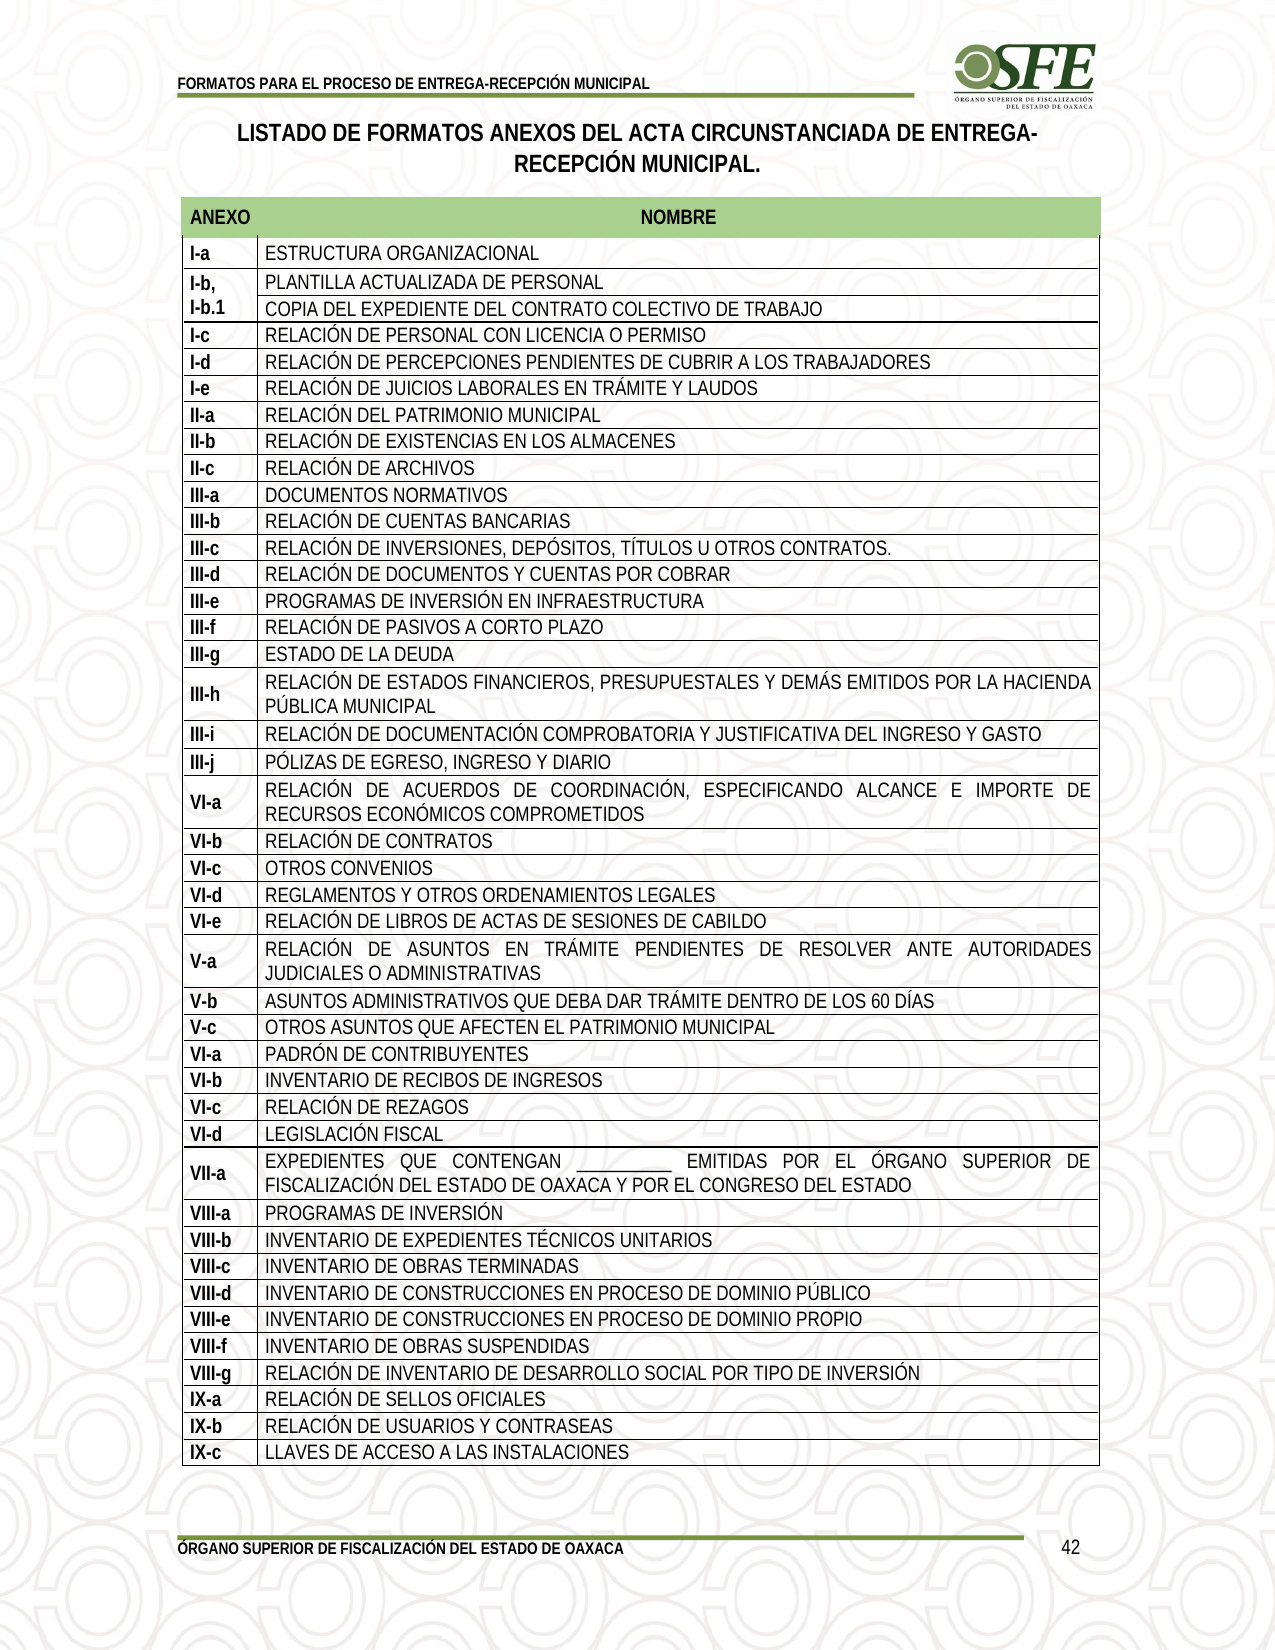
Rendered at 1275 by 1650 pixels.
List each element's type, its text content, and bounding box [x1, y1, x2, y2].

table_cell VII-a [183, 1146, 257, 1199]
table_cell RELACIÓN DE PASIVOS A CORTO PLAZO [258, 614, 1099, 640]
table_cell INVENTARIO DE EXPEDIENTES TÉCNICOS UNITARIOS [258, 1226, 1099, 1252]
table_cell ESTADO DE LA DEUDA [258, 640, 1099, 667]
table_cell V-c [183, 1014, 257, 1040]
table_cell PLANTILLA ACTUALIZADA DE PERSONAL [258, 268, 1099, 295]
table_cell VIII-g [183, 1359, 257, 1385]
table_cell RELACIÓN DEL PATRIMONIO MUNICIPAL [258, 401, 1099, 428]
table_cell RELACIÓN DE ESTADOS FINANCIEROS, PRESUPUESTALES Y DEMÁS EMITIDOS POR LA HACIENDA PÚBLICA MUNICIPAL [258, 667, 1099, 720]
table_cell PÓLIZAS DE EGRESO, INGRESO Y DIARIO [258, 748, 1099, 774]
table_cell OTROS CONVENIOS [258, 854, 1099, 881]
table_cell IX-c [183, 1439, 257, 1465]
table_cell VI-a [183, 1040, 257, 1067]
text LISTADO DE FORMATOS ANEXOS DEL ACTA CIRCUNSTANCIADA DE ENTREGA-RECEPCIÓN MUNICIPAL. [177, 118, 1098, 178]
table_cell III-d [183, 560, 257, 587]
table_header ANEXO [184, 199, 257, 235]
table_cell III-c [183, 534, 257, 560]
table_cell VI-a [183, 775, 257, 828]
table_cell RELACIÓN DE INVENTARIO DE DESARROLLO SOCIAL POR TIPO DE INVERSIÓN [258, 1359, 1099, 1385]
table_cell VI-d [183, 881, 257, 907]
table_cell I-c [183, 321, 257, 348]
table_cell III-j [183, 748, 257, 774]
table_cell VIII-c [183, 1253, 257, 1279]
table_cell VIII-f [183, 1332, 257, 1359]
table_cell INVENTARIO DE CONSTRUCCIONES EN PROCESO DE DOMINIO PROPIO [258, 1306, 1099, 1332]
table_cell VIII-e [183, 1306, 257, 1332]
table_cell COPIA DEL EXPEDIENTE DEL CONTRATO COLECTIVO DE TRABAJO [258, 295, 1099, 321]
table_cell INVENTARIO DE OBRAS SUSPENDIDAS [258, 1332, 1099, 1359]
table_cell VI-b [183, 828, 257, 854]
table_cell RELACIÓN DE USUARIOS Y CONTRASEAS [258, 1412, 1099, 1438]
table_cell RELACIÓN DE REZAGOS [258, 1093, 1099, 1120]
table_cell RELACIÓN DE CUENTAS BANCARIAS [258, 507, 1099, 534]
table_cell VIII-a [183, 1199, 257, 1226]
table_cell RELACIÓN DE PERSONAL CON LICENCIA O PERMISO [258, 321, 1099, 348]
table_cell III-h [183, 667, 257, 720]
table_cell DOCUMENTOS NORMATIVOS [258, 481, 1099, 507]
table_cell RELACIÓN DE ACUERDOS DE COORDINACIÓN, ESPECIFICANDO ALCANCE E IMPORTE DE RECURSOS ECONÓMICOS COMPROMETIDOS [258, 775, 1099, 828]
table_cell I-a [183, 238, 257, 268]
table_cell RELACIÓN DE INVERSIONES, DEPÓSITOS, TÍTULOS U OTROS CONTRATOS. [258, 534, 1099, 560]
table_cell III-b [183, 507, 257, 534]
table_cell INVENTARIO DE CONSTRUCCIONES EN PROCESO DE DOMINIO PÚBLICO [258, 1279, 1099, 1306]
table_cell VI-e [183, 907, 257, 934]
table_cell RELACIÓN DE CONTRATOS [258, 828, 1099, 854]
table_cell OTROS ASUNTOS QUE AFECTEN EL PATRIMONIO MUNICIPAL [258, 1014, 1099, 1040]
table_cell LEGISLACIÓN FISCAL [258, 1120, 1099, 1146]
table_cell EXPEDIENTES QUE CONTENGAN __________ EMITIDAS POR EL ÓRGANO SUPERIOR DE FISCALIZACIÓN DEL ESTADO DE OAXACA Y POR EL CONGRESO DEL ESTADO [258, 1146, 1099, 1199]
table_cell IX-b [183, 1412, 257, 1438]
table_cell I-b, I-b.1 [183, 268, 257, 321]
table_cell RELACIÓN DE DOCUMENTACIÓN COMPROBATORIA Y JUSTIFICATIVA DEL INGRESO Y GASTO [258, 720, 1099, 748]
table_cell RELACIÓN DE JUICIOS LABORALES EN TRÁMITE Y LAUDOS [258, 375, 1099, 401]
table_cell LLAVES DE ACCESO A LAS INSTALACIONES [258, 1439, 1099, 1465]
table_cell II-c [183, 454, 257, 481]
table_cell V-b [183, 987, 257, 1013]
table_cell INVENTARIO DE RECIBOS DE INGRESOS [258, 1067, 1099, 1093]
table_cell V-a [183, 934, 257, 987]
table_cell III-f [183, 614, 257, 640]
table_cell RELACIÓN DE ARCHIVOS [258, 454, 1099, 481]
table_cell II-b [183, 428, 257, 454]
table_cell III-i [183, 720, 257, 748]
table_cell III-e [183, 587, 257, 613]
table_cell RELACIÓN DE PERCEPCIONES PENDIENTES DE CUBRIR A LOS TRABAJADORES [258, 348, 1099, 374]
table_header NOMBRE [259, 199, 1099, 235]
table_cell RELACIÓN DE DOCUMENTOS Y CUENTAS POR COBRAR [258, 560, 1099, 587]
table_cell VI-c [183, 854, 257, 881]
table_cell VI-b [183, 1067, 257, 1093]
table_cell VI-c [183, 1093, 257, 1120]
table_cell III-g [183, 640, 257, 667]
table_cell PADRÓN DE CONTRIBUYENTES [258, 1040, 1099, 1067]
table_cell VIII-d [183, 1279, 257, 1306]
table_cell PROGRAMAS DE INVERSIÓN EN INFRAESTRUCTURA [258, 587, 1099, 613]
table_cell ESTRUCTURA ORGANIZACIONAL [258, 235, 1099, 268]
table_cell III-a [183, 481, 257, 507]
table_cell INVENTARIO DE OBRAS TERMINADAS [258, 1253, 1099, 1279]
table_cell RELACIÓN DE LIBROS DE ACTAS DE SESIONES DE CABILDO [258, 907, 1099, 934]
table_cell I-d [183, 348, 257, 374]
picture [0, 0, 1275, 1650]
table_cell ASUNTOS ADMINISTRATIVOS QUE DEBA DAR TRÁMITE DENTRO DE LOS 60 DÍAS [258, 987, 1099, 1013]
table_cell VI-d [183, 1120, 257, 1146]
table_cell RELACIÓN DE EXISTENCIAS EN LOS ALMACENES [258, 428, 1099, 454]
table_cell RELACIÓN DE SELLOS OFICIALES [258, 1385, 1099, 1412]
table_cell PROGRAMAS DE INVERSIÓN [258, 1199, 1099, 1226]
table_cell I-e [183, 375, 257, 401]
table_cell IX-a [183, 1385, 257, 1412]
table_cell II-a [183, 401, 257, 428]
table_cell VIII-b [183, 1226, 257, 1252]
table_cell REGLAMENTOS Y OTROS ORDENAMIENTOS LEGALES [258, 881, 1099, 907]
table_cell RELACIÓN DE ASUNTOS EN TRÁMITE PENDIENTES DE RESOLVER ANTE AUTORIDADES JUDICIALES O ADMINISTRATIVAS [258, 934, 1099, 987]
